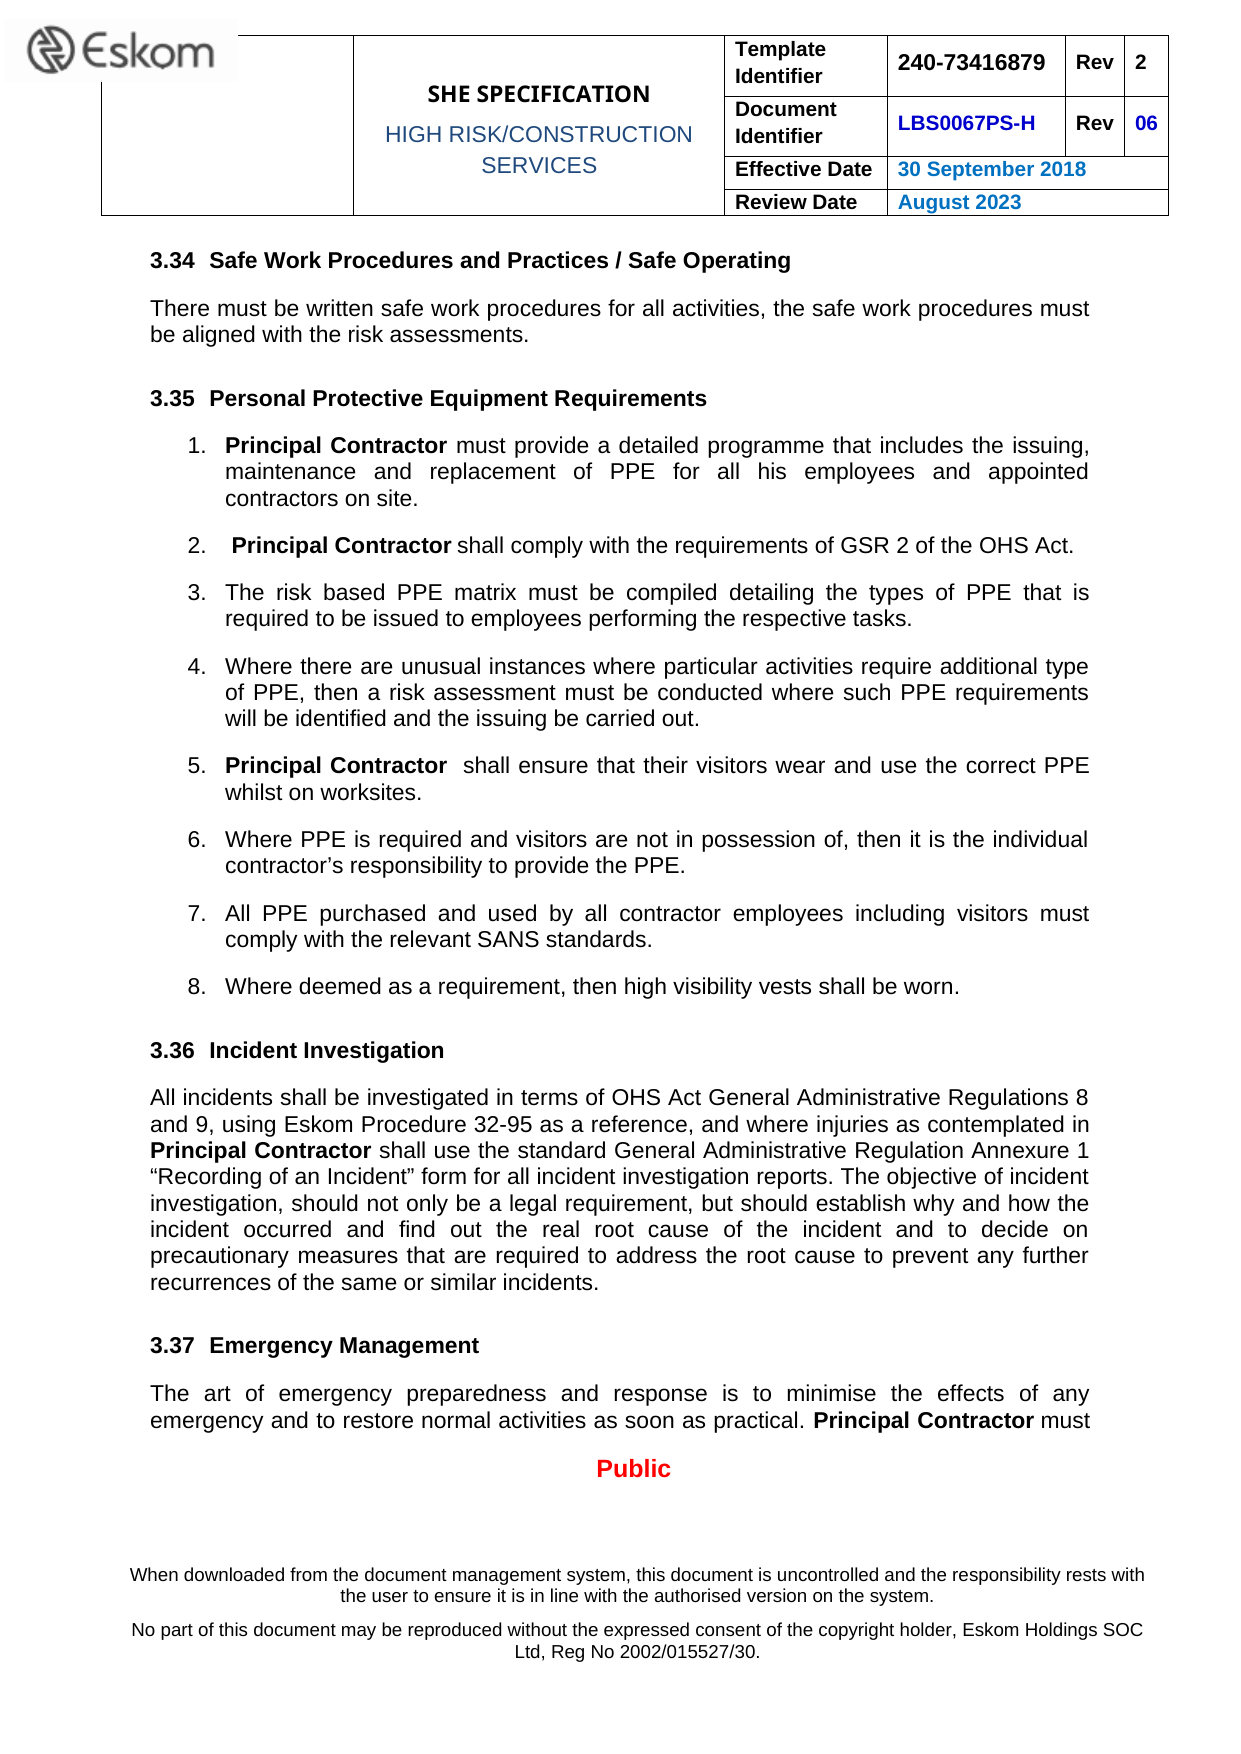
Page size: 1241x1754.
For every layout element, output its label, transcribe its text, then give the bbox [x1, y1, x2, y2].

list Emergency Management [150, 1332, 1090, 1359]
list Incident Investigation [150, 1037, 1090, 1063]
list Principal Contractor must provide a detailed programme that includes the issuing, maintenance and replacement of PPE for all his employees and appointed contractors on site. [187, 432, 1090, 511]
list Personal Protective Equipment Requirements [150, 385, 1090, 411]
list Where there are unusual instances where particular activities require additional type of PPE, then a risk assessment must be conducted where such PPE requirements will be identified and the issuing be carried out. [187, 653, 1090, 732]
list Safe Work Procedures and Practices / Safe Operating [150, 247, 1090, 274]
list Principal Contractor shall ensure that their visitors wear and use the correct PPE whilst on worksites. [187, 752, 1090, 805]
text All incidents shall be investigated in terms of OHS Act General Administrative Regulations 8 and 9, using Eskom Procedure 32-95 as a reference, and where injuries as contemplated in Principal Contractor shall use the standard General Administrative Regulation Annexure 1 “Recording of an Incident” form for all incident investigation reports. The objective of incident investigation, should not only be a legal requirement, but should establish why and how the incident occurred and find out the real root cause of the incident and to decide on precautionary measures that are required to address the root cause to prevent any further recurrences of the same or similar incidents. [150, 1084, 1090, 1295]
list The risk based PPE matrix must be compiled detailing the types of PPE that is required to be issued to employees performing the respective tasks. [187, 579, 1090, 632]
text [150, 1380, 1090, 1434]
list All PPE purchased and used by all contractor employees including visitors must comply with the relevant SANS standards. [187, 899, 1090, 952]
list Where deemed as a requirement, then high visibility vests shall be worn. [187, 973, 1090, 999]
list Where PPE is required and visitors are not in possession of, then it is the individual contractor’s responsibility to provide the PPE. [187, 826, 1090, 879]
text There must be written safe work procedures for all activities, the safe work procedures must be aligned with the risk assessments. [150, 294, 1090, 347]
list Principal Contractor shall comply with the requirements of GSR 2 of the OHS Act. [187, 532, 1090, 558]
